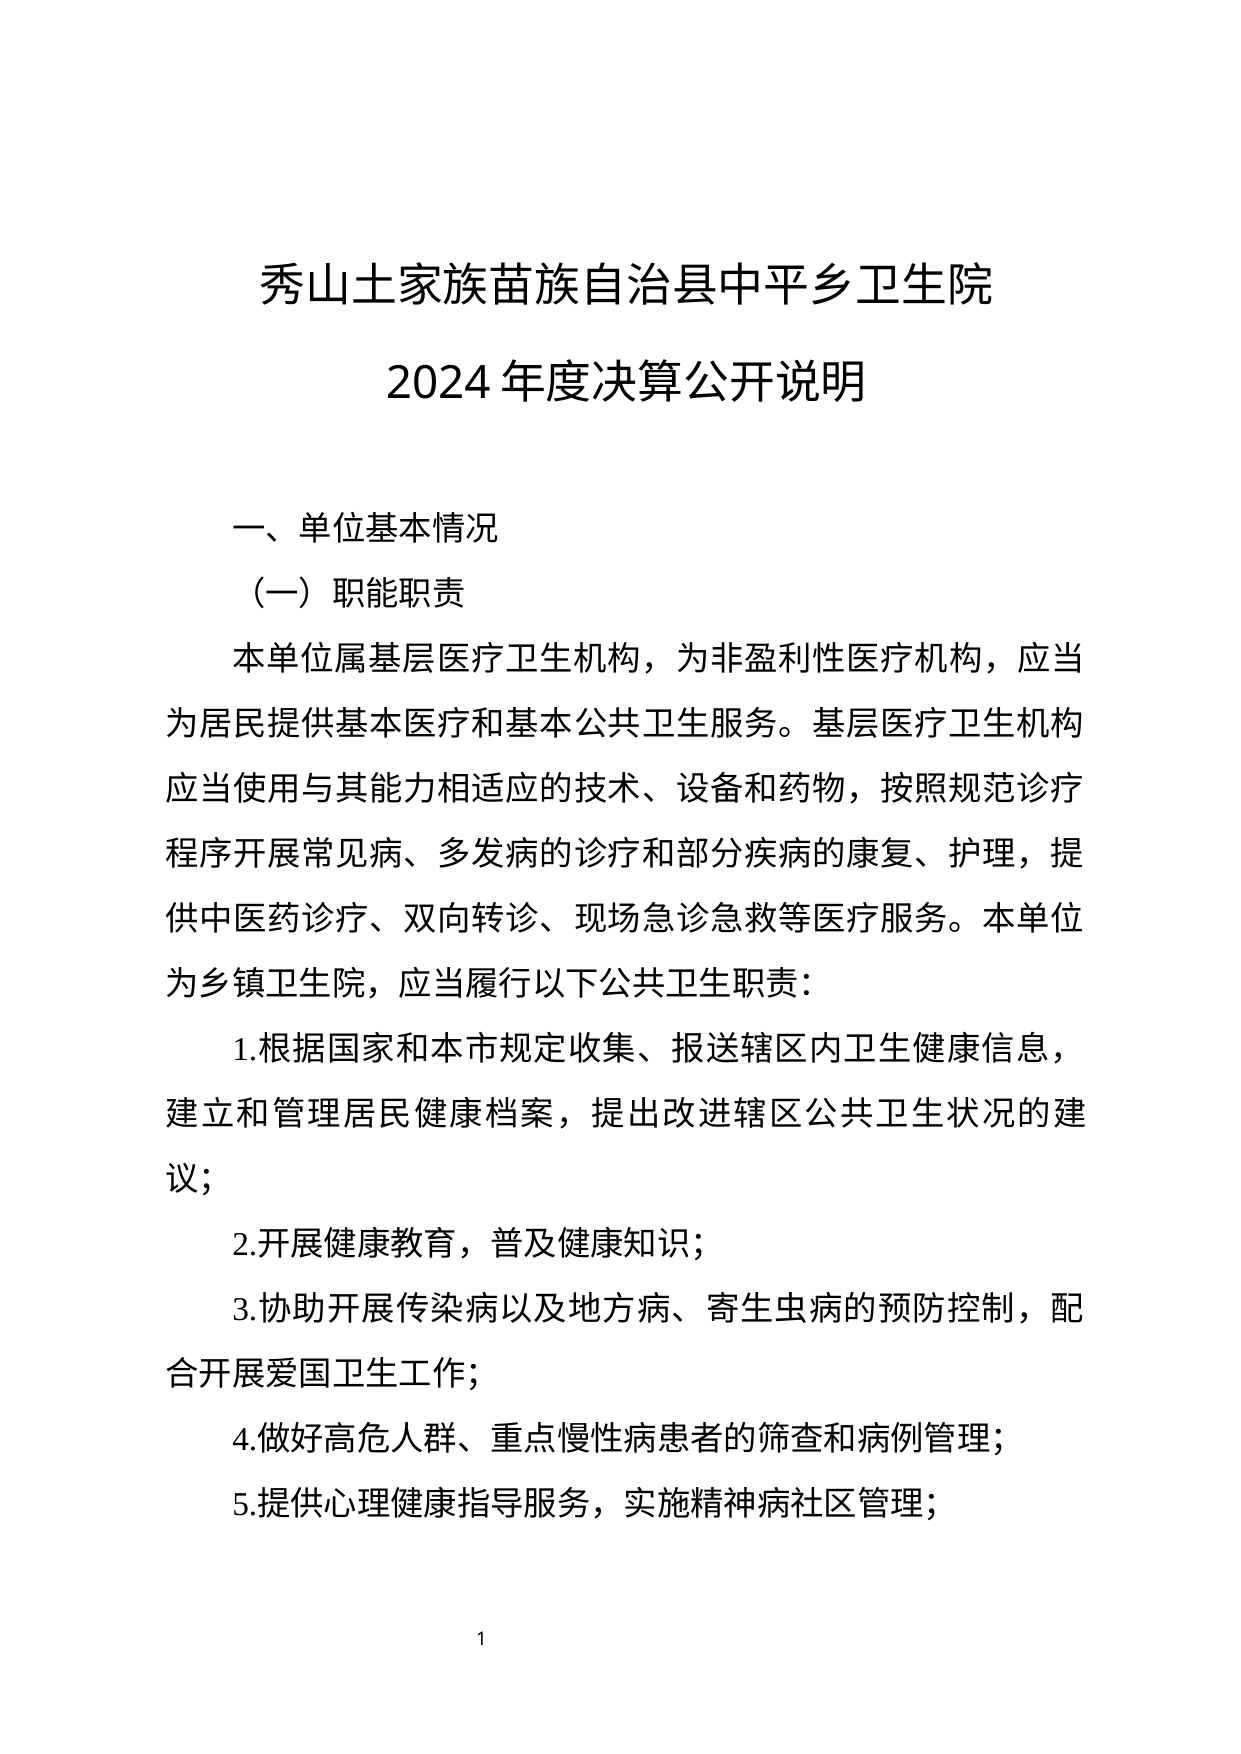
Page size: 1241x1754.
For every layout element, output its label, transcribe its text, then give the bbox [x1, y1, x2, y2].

text （一）职能职责 [165, 558, 1087, 623]
text 1.根据国家和本市规定收集、报送辖区内卫生健康信息，建立和管理居民健康档案，提出改进辖区公共卫生状况的建议； [165, 1013, 1087, 1208]
text 4.做好高危人群、重点慢性病患者的筛查和病例管理； [165, 1403, 1087, 1468]
text 本单位属基层医疗卫生机构，为非盈利性医疗机构，应当为居民提供基本医疗和基本公共卫生服务。基层医疗卫生机构应当使用与其能力相适应的技术、设备和药物，按照规范诊疗程序开展常见病、多发病的诊疗和部分疾病的康复、护理，提供中医药诊疗、双向转诊、现场急诊急救等医疗服务。本单位为乡镇卫生院，应当履行以下公共卫生职责： [165, 623, 1087, 1013]
text 2024年度决算公开说明 [165, 330, 1087, 428]
text 2.开展健康教育，普及健康知识； [165, 1208, 1087, 1273]
text 秀山土家族苗族自治县中平乡卫生院 [165, 233, 1087, 330]
text 3.协助开展传染病以及地方病、寄生虫病的预防控制，配合开展爱国卫生工作； [165, 1273, 1087, 1403]
text 一、单位基本情况 [165, 493, 1087, 558]
text 5.提供心理健康指导服务，实施精神病社区管理； [165, 1468, 1087, 1533]
